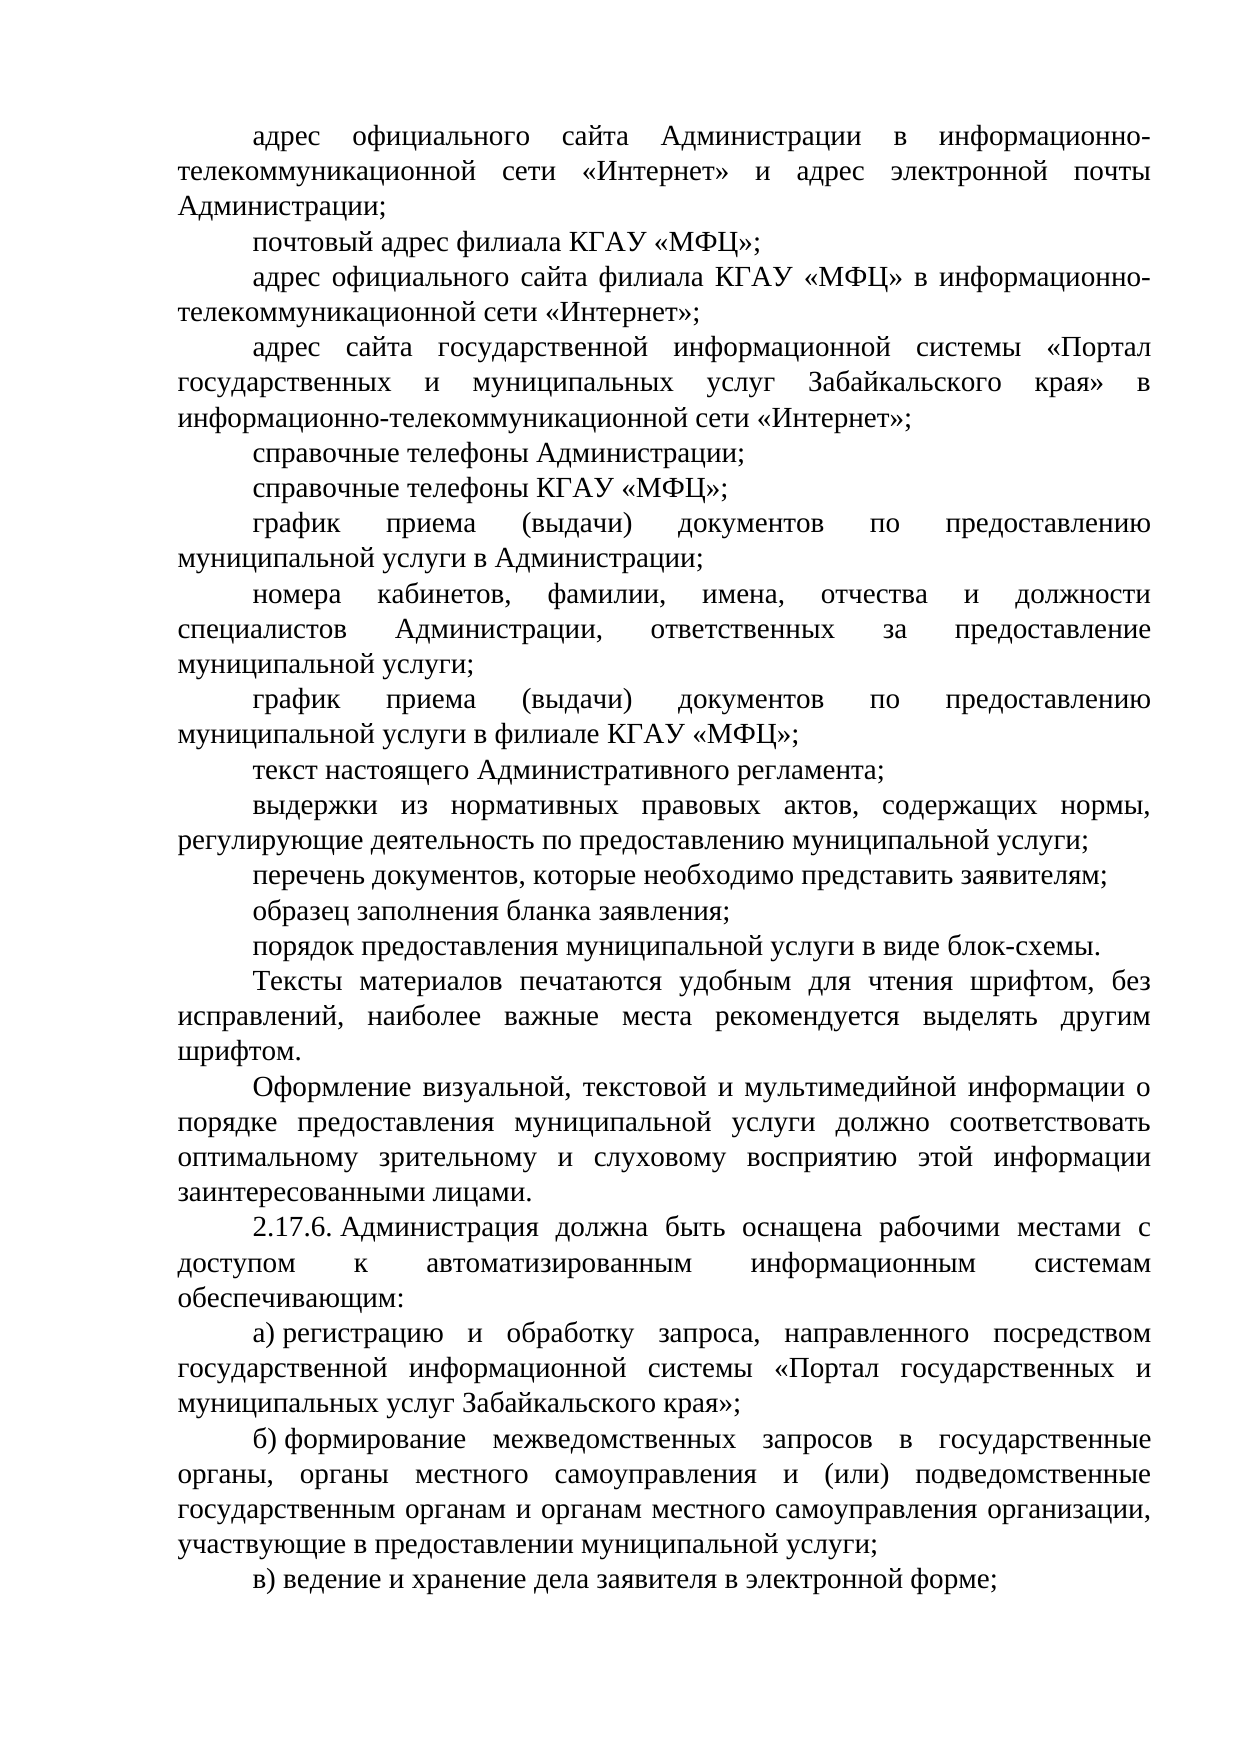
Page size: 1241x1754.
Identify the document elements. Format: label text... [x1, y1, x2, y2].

text Оформление визуальной, текстовой и мультимедийной информации о порядке предоставления муниципальной услуги должно соответствовать оптимальному зрительному и слуховому восприятию этой информации заинтересованными лицами. [177, 1069, 1152, 1208]
text выдержки из нормативных правовых актов, содержащих нормы, регулирующие деятельность по предоставлению муниципальной услуги; [177, 787, 1152, 856]
text адрес сайта государственной информационной системы «Портал государственных и муниципальных услуг Забайкальского края» в информационно-телекоммуникационной сети «Интернет»; [177, 329, 1152, 433]
text адрес официального сайта Администрации в информационно-телекоммуникационной сети «Интернет» и адрес электронной почты Администрации; [177, 118, 1152, 222]
text текст настоящего Административного регламента; [177, 752, 1152, 785]
text справочные телефоны Администрации; [177, 435, 1152, 468]
text 2.17.6. Администрация должна быть оснащена рабочими местами с доступом к автоматизированным информационным системам обеспечивающим: [177, 1209, 1152, 1313]
text порядок предоставления муниципальной услуги в виде блок-схемы. [177, 928, 1152, 961]
text перечень документов, которые необходимо представить заявителям; [177, 857, 1152, 891]
text номера кабинетов, фамилии, имена, отчества и должности специалистов Администрации, ответственных за предоставление муниципальной услуги; [177, 576, 1152, 680]
text адрес официального сайта филиала КГАУ «МФЦ» в информационно-телекоммуникационной сети «Интернет»; [177, 259, 1152, 328]
text Тексты материалов печатаются удобным для чтения шрифтом, без исправлений, наиболее важные места рекомендуется выделять другим шрифтом. [177, 963, 1152, 1067]
text образец заполнения бланка заявления; [177, 893, 1152, 926]
text график приема (выдачи) документов по предоставлению муниципальной услуги в филиале КГАУ «МФЦ»; [177, 681, 1152, 750]
text справочные телефоны КГАУ «МФЦ»; [177, 470, 1152, 504]
text б) формирование межведомственных запросов в государственные органы, органы местного самоуправления и (или) подведомственные государственным органам и органам местного самоуправления организации, участвующие в предоставлении муниципальной услуги; [177, 1421, 1152, 1560]
text в) ведение и хранение дела заявителя в электронной форме; [177, 1562, 1152, 1595]
text а) регистрацию и обработку запроса, направленного посредством государственной информационной системы «Портал государственных и муниципальных услуг Забайкальского края»; [177, 1315, 1152, 1419]
text почтовый адрес филиала КГАУ «МФЦ»; [177, 224, 1152, 257]
text график приема (выдачи) документов по предоставлению муниципальной услуги в Администрации; [177, 505, 1152, 574]
